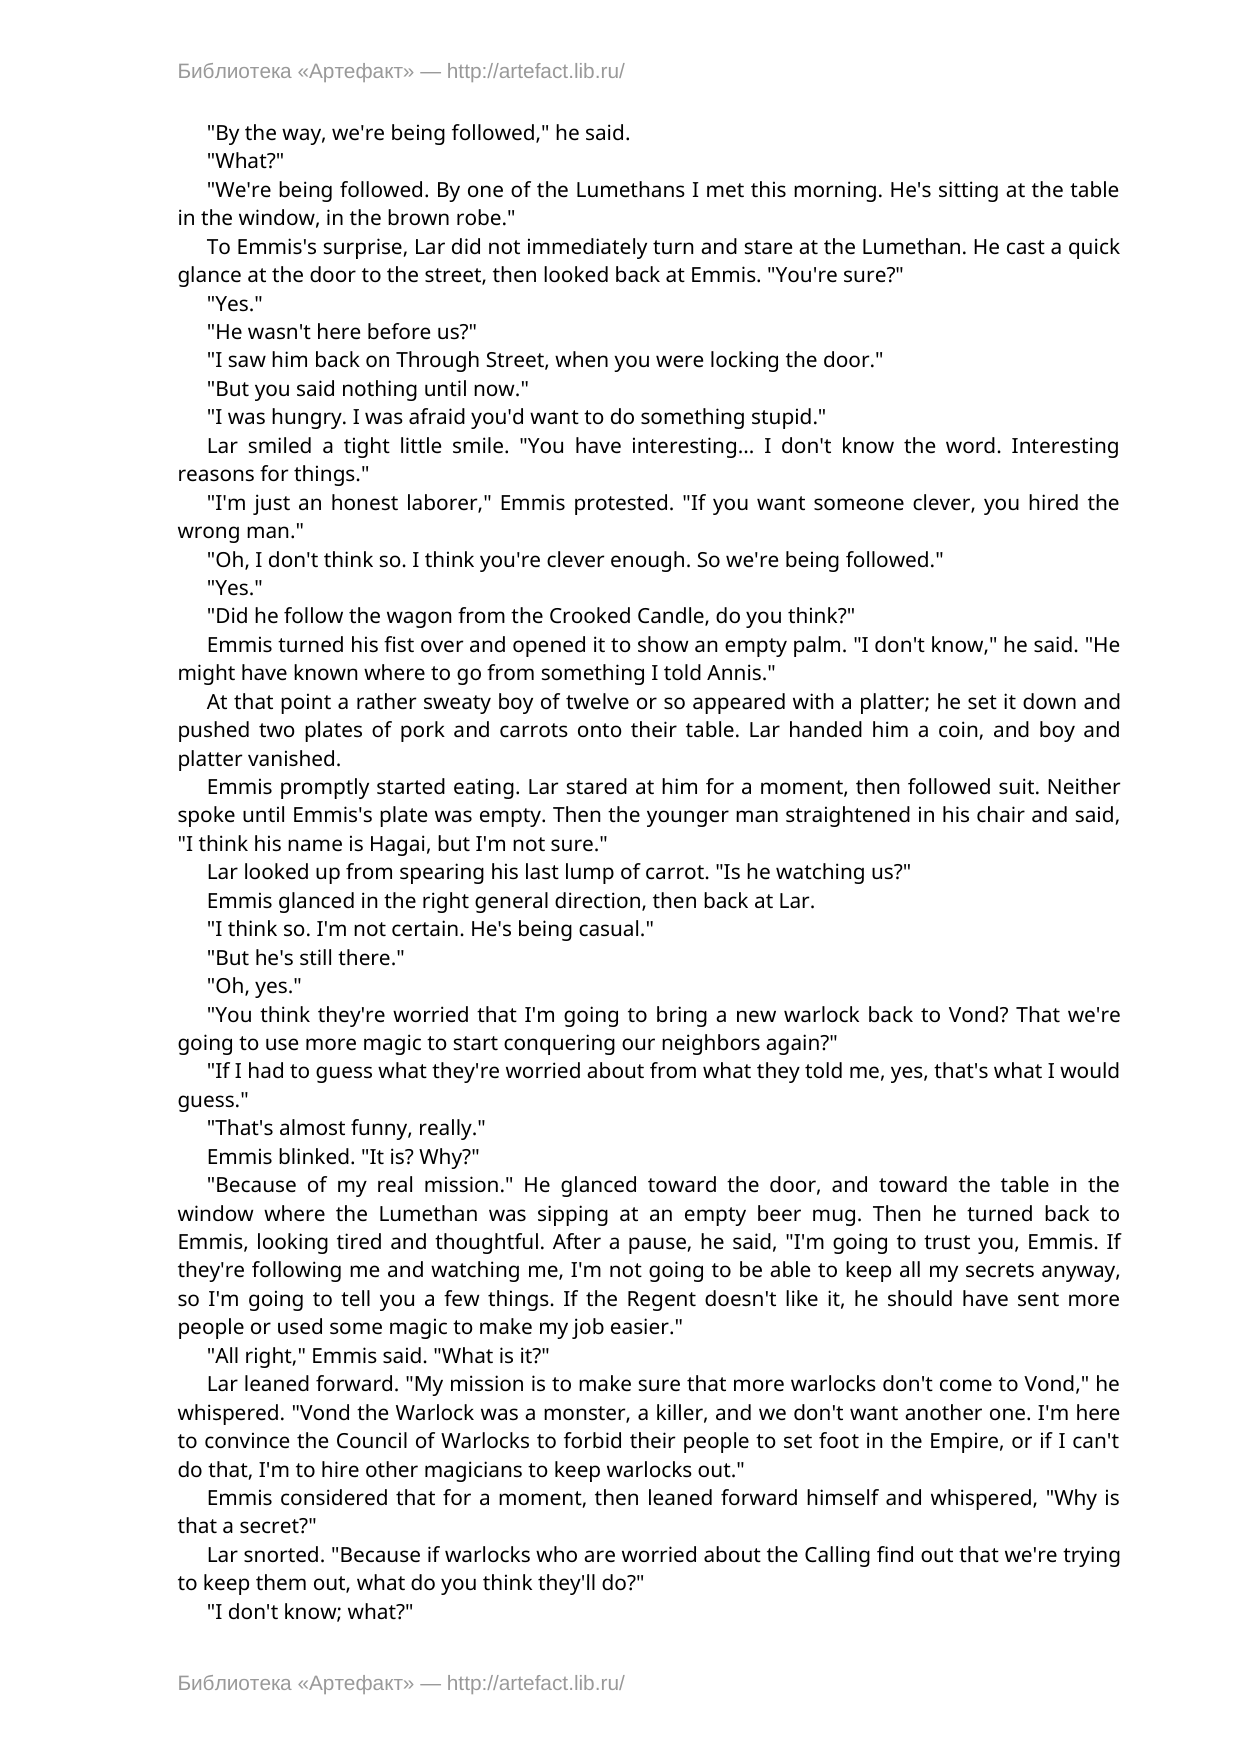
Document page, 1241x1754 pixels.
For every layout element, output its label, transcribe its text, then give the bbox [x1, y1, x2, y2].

text Emmis turned his fist over and opened it to show an empty palm. "I don't know," he said. "He might have known where to go from something I told Annis." [177, 630, 1122, 687]
text "I saw him back on Through Street, when you were locking the door." [177, 346, 1122, 374]
text "All right," Emmis said. "What is it?" [177, 1341, 1122, 1369]
text "Did he follow the wagon from the Crooked Candle, do you think?" [177, 602, 1122, 630]
text "You think they're worried that I'm going to bring a new warlock back to Vond? That we're going to use more magic to start conquering our neighbors again?" [177, 1000, 1122, 1057]
text "What?" [177, 147, 1122, 175]
text "Because of my real mission." He glanced toward the door, and toward the table in the window where the Lumethan was sipping at an empty beer mug. Then he turned back to Emmis, looking tired and thoughtful. After a pause, he said, "I'm going to trust you, Emmis. If they're following me and watching me, I'm not going to be able to keep all my secrets anyway, so I'm going to tell you a few things. If the Regent doesn't like it, he should have sent more people or used some magic to make my job easier." [177, 1170, 1122, 1341]
text "I was hungry. I was afraid you'd want to do something stupid." [177, 402, 1122, 431]
text Lar smiled a tight little smile. "You have interesting... I don't know the word. Interesting reasons for things." [177, 431, 1122, 488]
text "By the way, we're being followed," he said. [177, 118, 1122, 147]
text "Yes." [177, 573, 1122, 602]
text "I don't know; what?" [177, 1597, 1122, 1625]
text "But he's still there." [177, 943, 1122, 971]
text "I think so. I'm not certain. He's being casual." [177, 914, 1122, 943]
text Lar snorted. "Because if warlocks who are worried about the Calling find out that we're trying to keep them out, what do you think they'll do?" [177, 1540, 1122, 1597]
text Lar looked up from spearing his last lump of carrot. "Is he watching us?" [177, 857, 1122, 886]
text To Emmis's surprise, Lar did not immediately turn and stare at the Lumethan. He cast a quick glance at the door to the street, then looked back at Emmis. "You're sure?" [177, 232, 1122, 289]
text "Oh, I don't think so. I think you're clever enough. So we're being followed." [177, 545, 1122, 573]
text Lar leaned forward. "My mission is to make sure that more warlocks don't come to Vond," he whispered. "Vond the Warlock was a monster, a killer, and we don't want another one. I'm here to convince the Council of Warlocks to forbid their people to set foot in the Empire, or if I can't do that, I'm to hire other magicians to keep warlocks out." [177, 1369, 1122, 1483]
text Emmis promptly started eating. Lar stared at him for a moment, then followed suit. Neither spoke until Emmis's plate was empty. Then the younger man straightened in his chair and said, "I think his name is Hagai, but I'm not sure." [177, 772, 1122, 857]
text Emmis considered that for a moment, then leaned forward himself and whispered, "Why is that a secret?" [177, 1483, 1122, 1540]
text "That's almost funny, really." [177, 1113, 1122, 1142]
text "If I had to guess what they're worried about from what they told me, yes, that's what I would guess." [177, 1057, 1122, 1113]
text Emmis blinked. "It is? Why?" [177, 1142, 1122, 1170]
text "We're being followed. By one of the Lumethans I met this morning. He's sitting at the table in the window, in the brown robe." [177, 175, 1122, 232]
text Emmis glanced in the right general direction, then back at Lar. [177, 886, 1122, 914]
text "But you said nothing until now." [177, 374, 1122, 402]
text "Yes." [177, 289, 1122, 317]
text "He wasn't here before us?" [177, 317, 1122, 346]
text "I'm just an honest laborer," Emmis protested. "If you want someone clever, you hired the wrong man." [177, 488, 1122, 545]
text At that point a rather sweaty boy of twelve or so appeared with a platter; he set it down and pushed two plates of pork and carrots onto their table. Lar handed him a coin, and boy and platter vanished. [177, 687, 1122, 772]
text "Oh, yes." [177, 971, 1122, 1000]
